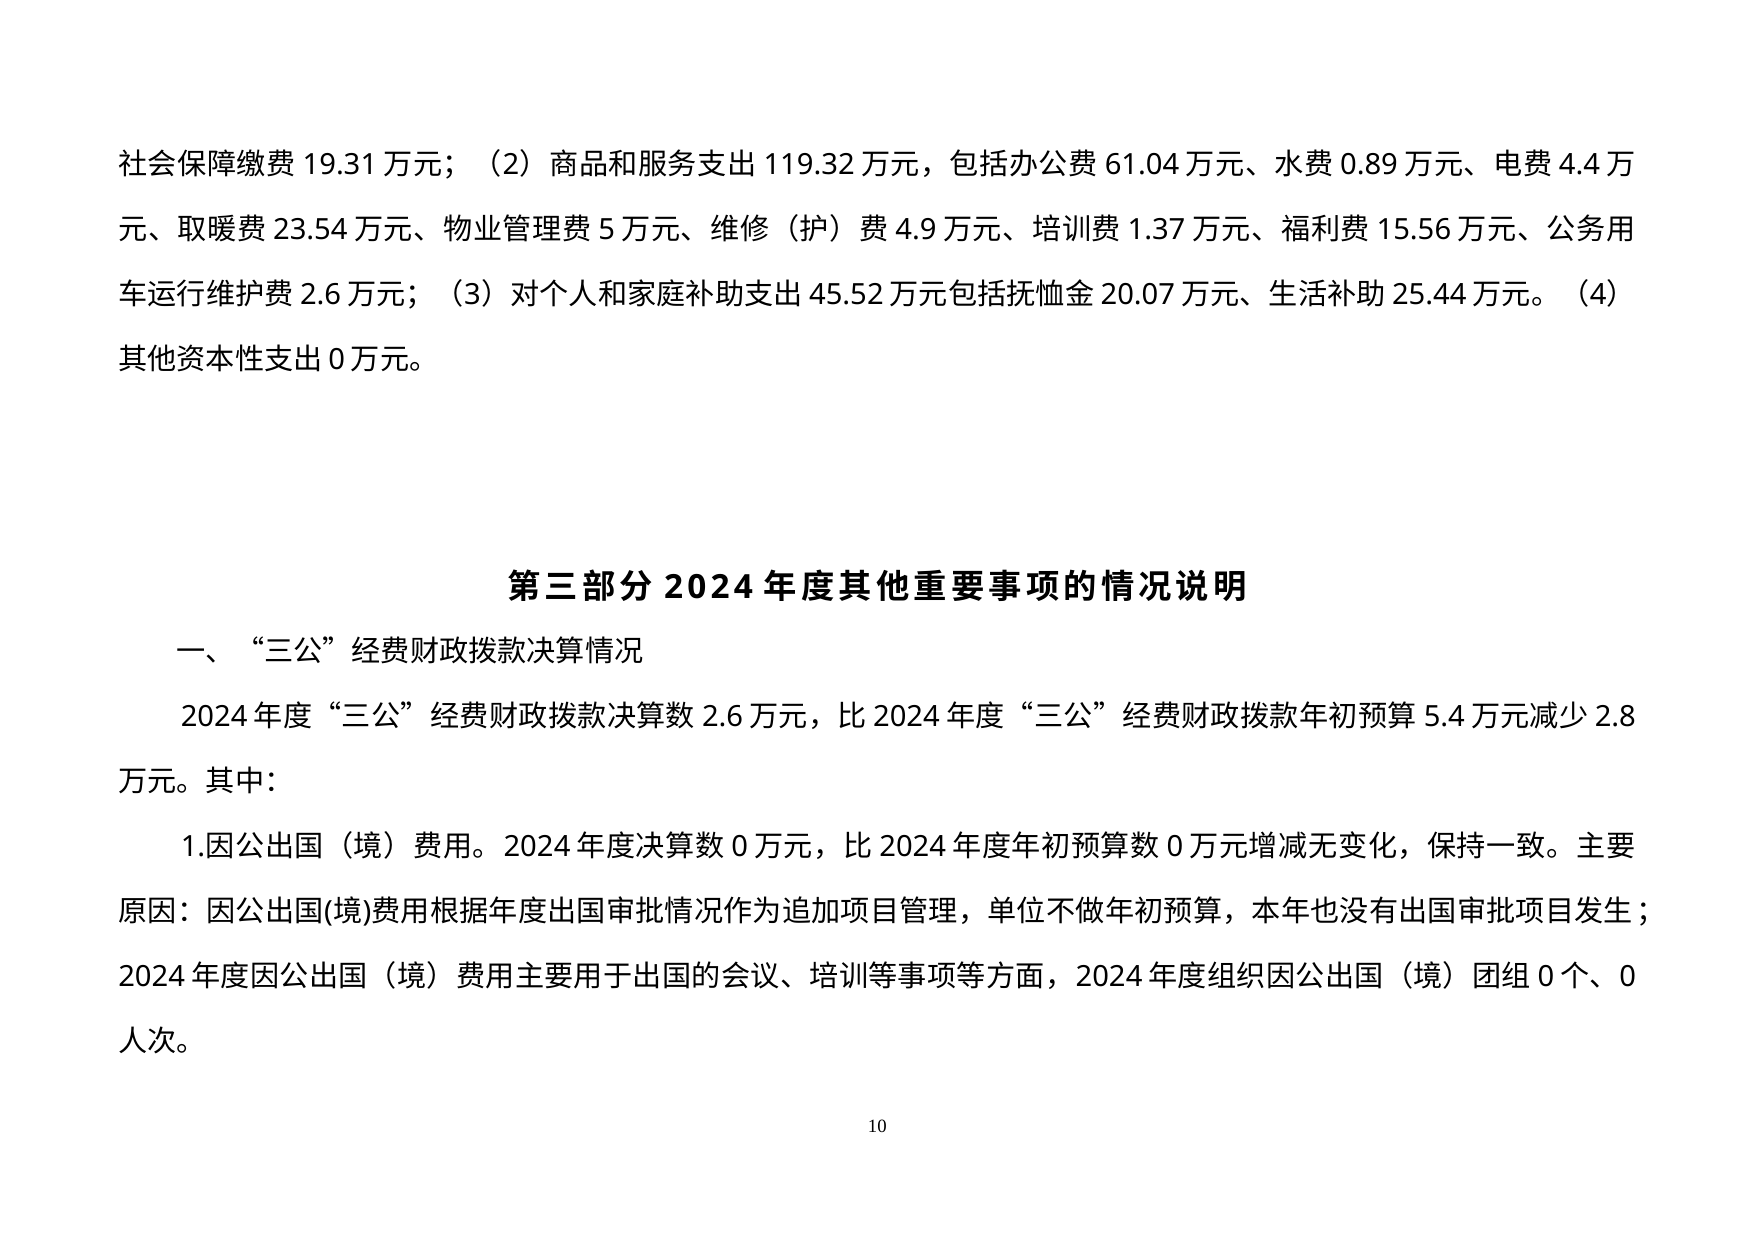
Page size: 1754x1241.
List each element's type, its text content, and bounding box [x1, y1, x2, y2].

text 一、“三公”经费财政拨款决算情况 [118, 617, 1636, 682]
text 2024年度“三公”经费财政拨款决算数2.6万元，比2024年度“三公”经费财政拨款年初预算5.4万元减少2.8万元。其中： [118, 682, 1636, 812]
text 第三部分2024年度其他重要事项的情况说明 [118, 552, 1636, 617]
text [118, 129, 1636, 389]
text 1.因公出国（境）费用。2024年度决算数0万元，比2024年度年初预算数0万元增减无变化，保持一致。主要原因：因公出国(境)费用根据年度出国审批情况作为追加项目管理，单位不做年初预算，本年也没有出国审批项目发生；2024年度因公出国（境）费用主要用于出国的会议、培训等事项等方面，2024年度组织因公出国（境）团组0个、0人次。 [118, 812, 1636, 1072]
